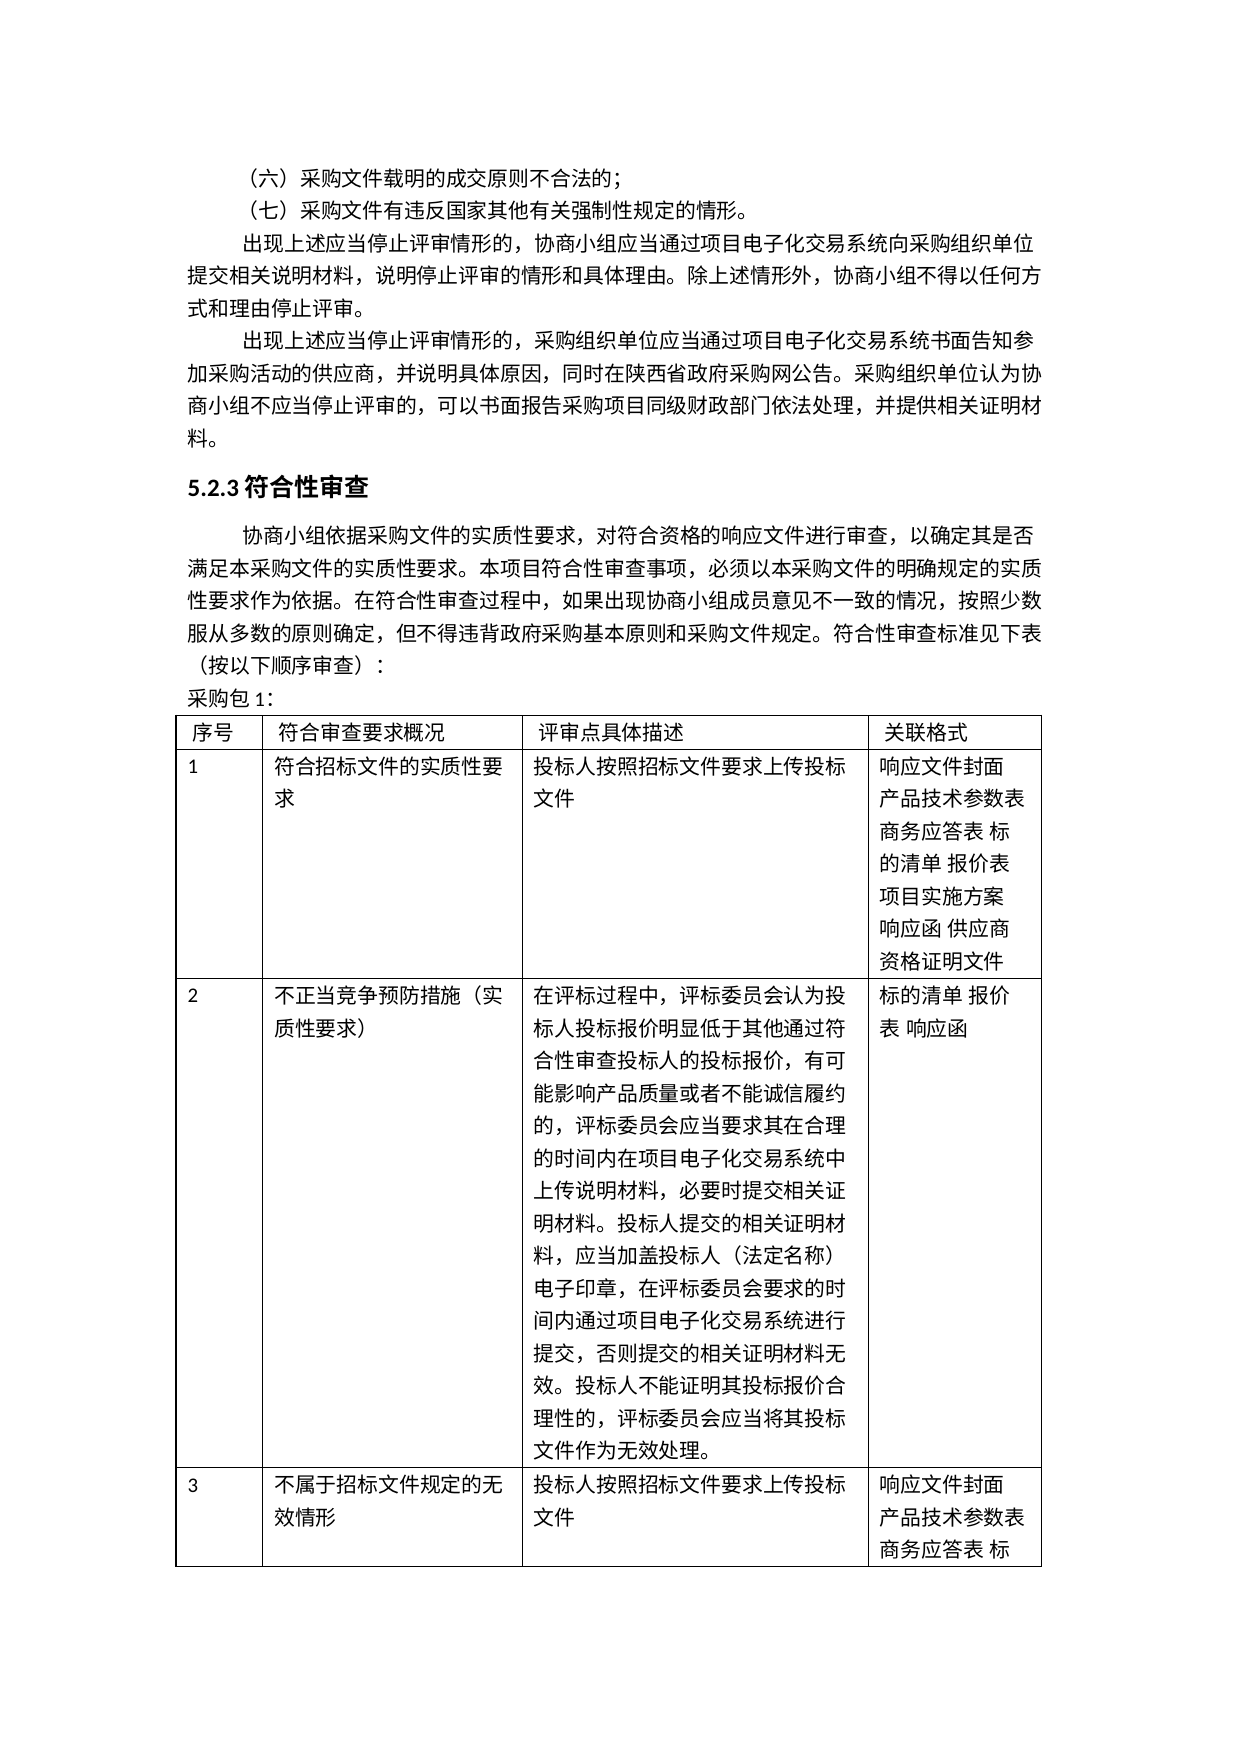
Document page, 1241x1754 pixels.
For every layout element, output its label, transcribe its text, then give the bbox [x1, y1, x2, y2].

table_header 关联格式 [869, 716, 1041, 748]
table_cell 响应文件封面 产品技术参数表 商务应答表 标的清单 报价表 项目实施方案 响应函 供应商资格证明文件 [869, 750, 1041, 978]
text 采购包1： [187, 682, 1053, 714]
table_header 序号 [177, 716, 262, 748]
table_cell 在评标过程中，评标委员会认为投标人投标报价明显低于其他通过符合性审查投标人的投标报价，有可能影响产品质量或者不能诚信履约的，评标委员会应当要求其在合理的时间内在项目电子化交易系统中上传说明材料，必要时提交相关证明材料。投标人提交的相关证明材料，应当加盖投标人（法定名称）电子印章，在评标委员会要求的时间内通过项目电子化交易系统进行提交，否则提交的相关证明材料无效。投标人不能证明其投标报价合理性的，评标委员会应当将其投标文件作为无效处理。 [523, 979, 868, 1467]
table_cell 1 [177, 750, 262, 978]
table_cell 投标人按照招标文件要求上传投标文件 [523, 1468, 868, 1566]
text （七）采购文件有违反国家其他有关强制性规定的情形。 [187, 194, 1053, 227]
table_cell 不属于招标文件规定的无效情形 [263, 1468, 522, 1566]
table_cell 2 [177, 979, 262, 1467]
table_cell 标的清单 报价表 响应函 [869, 979, 1041, 1467]
table_cell 投标人按照招标文件要求上传投标文件 [523, 750, 868, 978]
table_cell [869, 1468, 1041, 1566]
table_cell 不正当竞争预防措施（实质性要求） [263, 979, 522, 1467]
text 协商小组依据采购文件的实质性要求，对符合资格的响应文件进行审查，以确定其是否满足本采购文件的实质性要求。本项目符合性审查事项，必须以本采购文件的明确规定的实质性要求作为依据。在符合性审查过程中，如果出现协商小组成员意见不一致的情况，按照少数服从多数的原则确定，但不得违背政府采购基本原则和采购文件规定。符合性审查标准见下表（按以下顺序审查）： [187, 519, 1053, 682]
text 5.2.3符合性审查 [187, 454, 1053, 519]
text 出现上述应当停止评审情形的，协商小组应当通过项目电子化交易系统向采购组织单位提交相关说明材料，说明停止评审的情形和具体理由。除上述情形外，协商小组不得以任何方式和理由停止评审。 [187, 227, 1053, 324]
table_header 评审点具体描述 [523, 716, 868, 748]
table_cell 3 [177, 1468, 262, 1566]
text （六）采购文件载明的成交原则不合法的； [187, 162, 1053, 194]
text 出现上述应当停止评审情形的，采购组织单位应当通过项目电子化交易系统书面告知参加采购活动的供应商，并说明具体原因，同时在陕西省政府采购网公告。采购组织单位认为协商小组不应当停止评审的，可以书面报告采购项目同级财政部门依法处理，并提供相关证明材料。 [187, 324, 1053, 454]
table_cell 符合招标文件的实质性要求 [263, 750, 522, 978]
table_header 符合审查要求概况 [263, 716, 522, 748]
